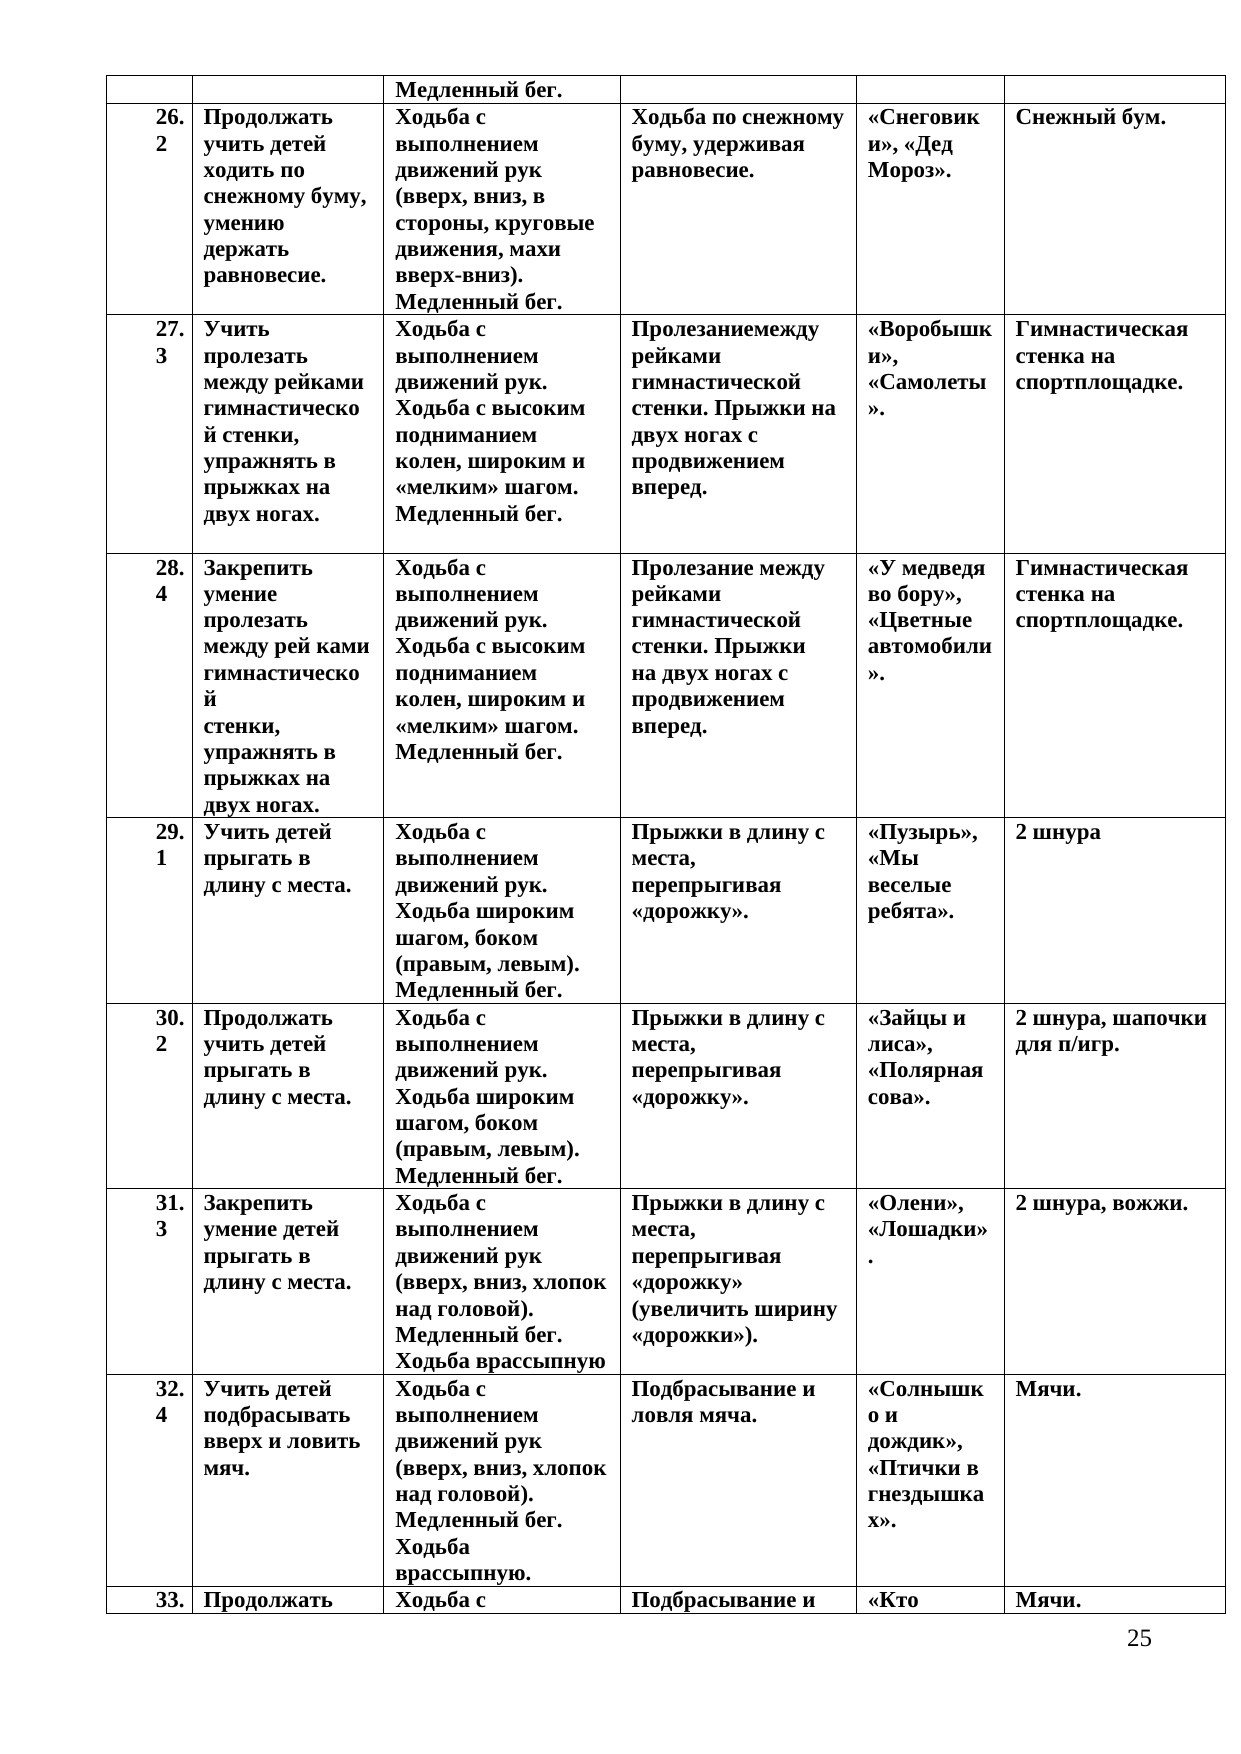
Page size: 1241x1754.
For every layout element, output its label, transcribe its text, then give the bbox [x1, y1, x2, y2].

table_cell Учить детей прыгать в длину с места. [193, 818, 383, 1003]
table_cell Учить детей подбрасывать вверх и ловить мяч. [193, 1375, 383, 1586]
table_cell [384, 76, 620, 102]
table_cell 1 [107, 76, 192, 102]
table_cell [193, 76, 383, 102]
table_cell 3 [107, 315, 192, 552]
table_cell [621, 104, 856, 314]
table_cell Снежный бум. [1005, 104, 1225, 314]
table_cell «У медведя во бору», «Цветные автомобили». [857, 554, 1004, 817]
table_cell «Зайцы и лиса», «Полярная сова». [857, 1004, 1004, 1188]
table_cell Мячи. [1005, 1375, 1225, 1586]
table_cell Продолжать учить детей прыгать в длину с места. [193, 1004, 383, 1188]
table_cell 1 [107, 818, 192, 1003]
table_cell Прыжки в длину с места, перепрыгивая «дорожку» (увеличить ширину «дорожки»). [621, 1189, 856, 1374]
table_cell «Воробышки», «Самолеты». [857, 315, 1004, 552]
table_cell 2 [107, 104, 192, 314]
table_cell 1 [107, 1587, 192, 1613]
table_cell Пролезание между рейками гимнастической стенки. Прыжки на двух ногах с продвижением вперед. [621, 554, 856, 817]
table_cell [1005, 76, 1225, 102]
table_cell Ходьба с выполнением движений рук. Ходьба с высоким подниманием колен, широким и «мелким» шагом. Медленный бег. [384, 315, 620, 552]
table_cell Ходьба с выполнением движений рук (вверх, вниз, хлопок над головой). Медленный бег. Ходьба врассыпную. [384, 1375, 620, 1586]
table_cell Прыжки в длину с места, перепрыгивая «дорожку». [621, 1004, 856, 1188]
table_cell Ходьба с выполнением движений рук. Ходьба широким шагом, боком (правым, левым). Медленный бег. [384, 1004, 620, 1188]
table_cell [193, 1587, 383, 1613]
table_cell 2 шнура, шапочки для п/игр. [1005, 1004, 1225, 1188]
table_cell 4 [107, 1375, 192, 1586]
table_cell «Снеговики», «Дед Мороз». [857, 104, 1004, 314]
table_cell «Олени», «Лошадки». [857, 1189, 1004, 1374]
table_cell Закрепить умение детей прыгать в длину с места. [193, 1189, 383, 1374]
table_cell «Солнышко и дождик», «Птички в гнездышках». [857, 1375, 1004, 1586]
table_cell «Пузырь», «Мы веселые ребята». [857, 818, 1004, 1003]
table_cell Ходьба с выполнением движений рук. Ходьба широким шагом, боком (правым, левым). Медленный бег. [384, 818, 620, 1003]
table_cell Продолжать учить детей ходить по снежному буму, умению держать равновесие. [193, 104, 383, 314]
table_cell Учить пролезать между рейками гимнастической стенки, упражнять в прыжках на двух ногах. [193, 315, 383, 552]
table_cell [857, 76, 1004, 102]
table_cell Гимнастическая стенка на спортплощадке. [1005, 315, 1225, 552]
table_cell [857, 1587, 1004, 1613]
table_cell 2 шнура [1005, 818, 1225, 1003]
table_cell Гимнастическая стенка на спортплощадке. [1005, 554, 1225, 817]
table_cell Ходьба с выполнением движений рук (вверх, вниз, хлопок над головой). Медленный бег. Ходьба врассыпную [384, 1189, 620, 1374]
table_cell Мячи. [1005, 1587, 1225, 1613]
table_cell Прыжки в длину с места, перепрыгивая «дорожку». [621, 818, 856, 1003]
table_cell Подбрасывание и ловля мяча. [621, 1375, 856, 1586]
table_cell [621, 76, 856, 102]
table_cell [621, 1587, 856, 1613]
table_cell Закрепить умение пролезать между рей ками гимнастической стенки, упражнять в прыжках на двух ногах. [193, 554, 383, 817]
table_cell Ходьба с выполнением движений рук. Ходьба с высоким подниманием колен, широким и «мелким» шагом. Медленный бег. [384, 554, 620, 817]
table_cell 2 [107, 1004, 192, 1188]
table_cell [384, 1587, 620, 1613]
table_cell 4 [107, 554, 192, 817]
table_cell 3 [107, 1189, 192, 1374]
table_cell Пролезаниемежду рейками гимнастической стенки. Прыжки на двух ногах с продвижением вперед. [621, 315, 856, 552]
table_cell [384, 104, 620, 314]
table_cell 2 шнура, вожжи. [1005, 1189, 1225, 1374]
